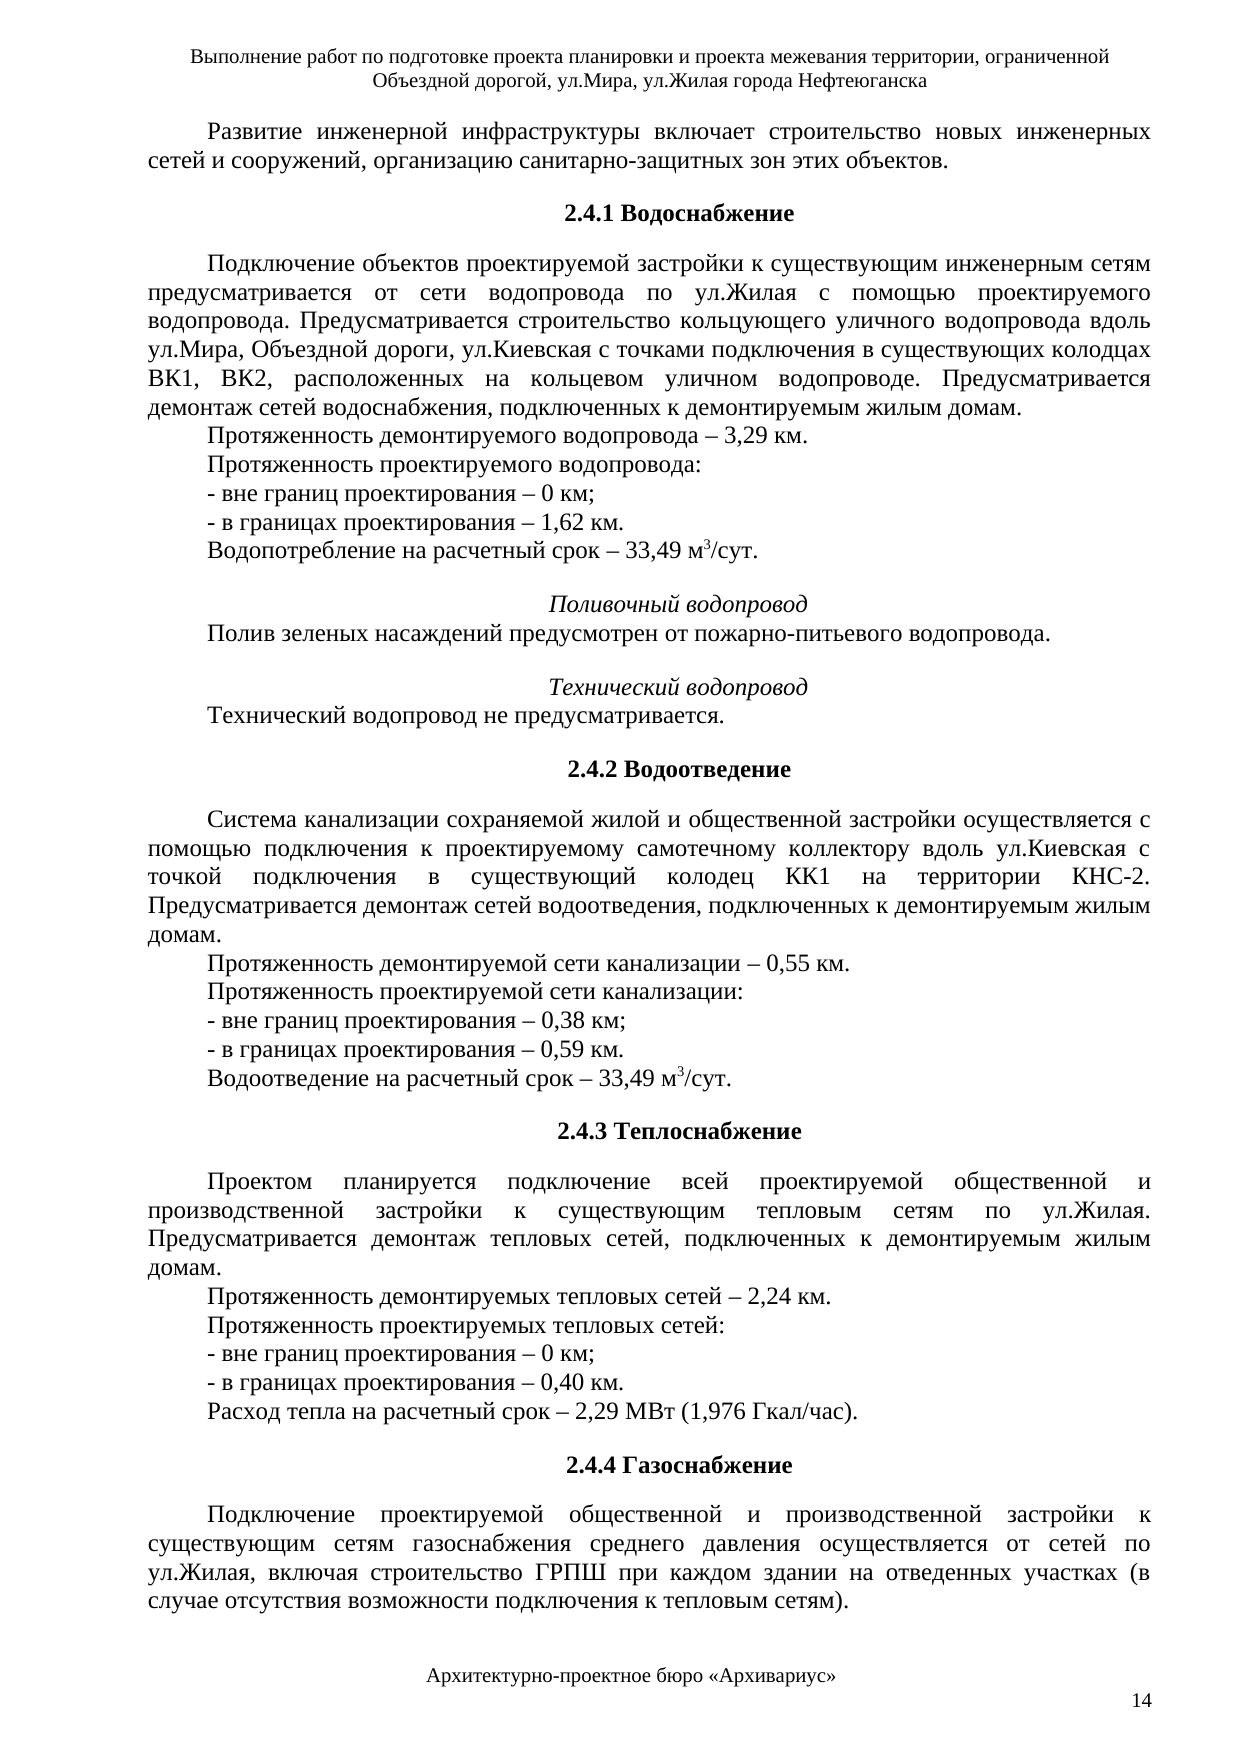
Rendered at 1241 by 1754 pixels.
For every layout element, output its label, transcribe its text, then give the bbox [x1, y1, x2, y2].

text Поливочный водопровод [148, 589, 1152, 618]
text Подключение объектов проектируемой застройки к существующим инженерным сетям предусматривается от сети водопровода по ул.Жилая с помощью проектируемого водопровода. Предусматривается строительство кольцующего уличного водопровода вдоль ул.Мира, Объездной дороги, ул.Киевская с точками подключения в существующих колодцах ВК1, ВК2, расположенных на кольцевом уличном водопроводе. Предусматривается демонтаж сетей водоснабжения, подключенных к демонтируемым жилым домам. [148, 248, 1152, 421]
text Расход тепла на расчетный срок – 2,29 МВт (1,976 Гкал/час). [148, 1396, 1152, 1425]
text 2.4.3 Теплоснабжение [148, 1116, 1152, 1145]
text 2.4.2 Водоотведение [148, 754, 1152, 783]
text - вне границ проектирования – 0 км; [148, 1338, 1152, 1367]
text Протяженность проектируемой сети канализации: [148, 976, 1152, 1005]
text Протяженность проектируемых тепловых сетей: [148, 1310, 1152, 1338]
text Протяженность демонтируемого водопровода – 3,29 км. [148, 421, 1152, 449]
text Технический водопровод [148, 672, 1152, 701]
text Протяженность проектируемого водопровода: [148, 449, 1152, 478]
text Водоотведение на расчетный срок – 33,49 м3/сут. [148, 1063, 1152, 1091]
text - в границах проектирования – 0,40 км. [148, 1367, 1152, 1396]
text Водопотребление на расчетный срок – 33,49 м3/сут. [148, 536, 1152, 564]
text - в границах проектирования – 0,59 км. [148, 1034, 1152, 1063]
text - вне границ проектирования – 0,38 км; [148, 1005, 1152, 1034]
text - в границах проектирования – 1,62 км. [148, 507, 1152, 536]
text - вне границ проектирования – 0 км; [148, 478, 1152, 507]
text 2.4.4 Газоснабжение [148, 1450, 1152, 1478]
text Развитие инженерной инфраструктуры включает строительство новых инженерных сетей и сооружений, организацию санитарно-защитных зон этих объектов. [148, 116, 1152, 173]
text 2.4.1 Водоснабжение [148, 198, 1152, 227]
text Протяженность демонтируемой сети канализации – 0,55 км. [148, 948, 1152, 976]
text Полив зеленых насаждений предусмотрен от пожарно-питьевого водопровода. [148, 618, 1152, 647]
text Протяженность демонтируемых тепловых сетей – 2,24 км. [148, 1281, 1152, 1310]
text Проектом планируется подключение всей проектируемой общественной и производственной застройки к существующим тепловым сетям по ул.Жилая. Предусматривается демонтаж тепловых сетей, подключенных к демонтируемым жилым домам. [148, 1166, 1152, 1281]
text Система канализации сохраняемой жилой и общественной застройки осуществляется с помощью подключения к проектируемому самотечному коллектору вдоль ул.Киевская с точкой подключения в существующий колодец КК1 на территории КНС-2. Предусматривается демонтаж сетей водоотведения, подключенных к демонтируемым жилым домам. [148, 804, 1152, 948]
text Подключение проектируемой общественной и производственной застройки к существующим сетям газоснабжения среднего давления осуществляется от сетей по ул.Жилая, включая строительство ГРПШ при каждом здании на отведенных участках (в случае отсутствия возможности подключения к тепловым сетям). [148, 1499, 1152, 1614]
text Технический водопровод не предусматривается. [148, 701, 1152, 729]
